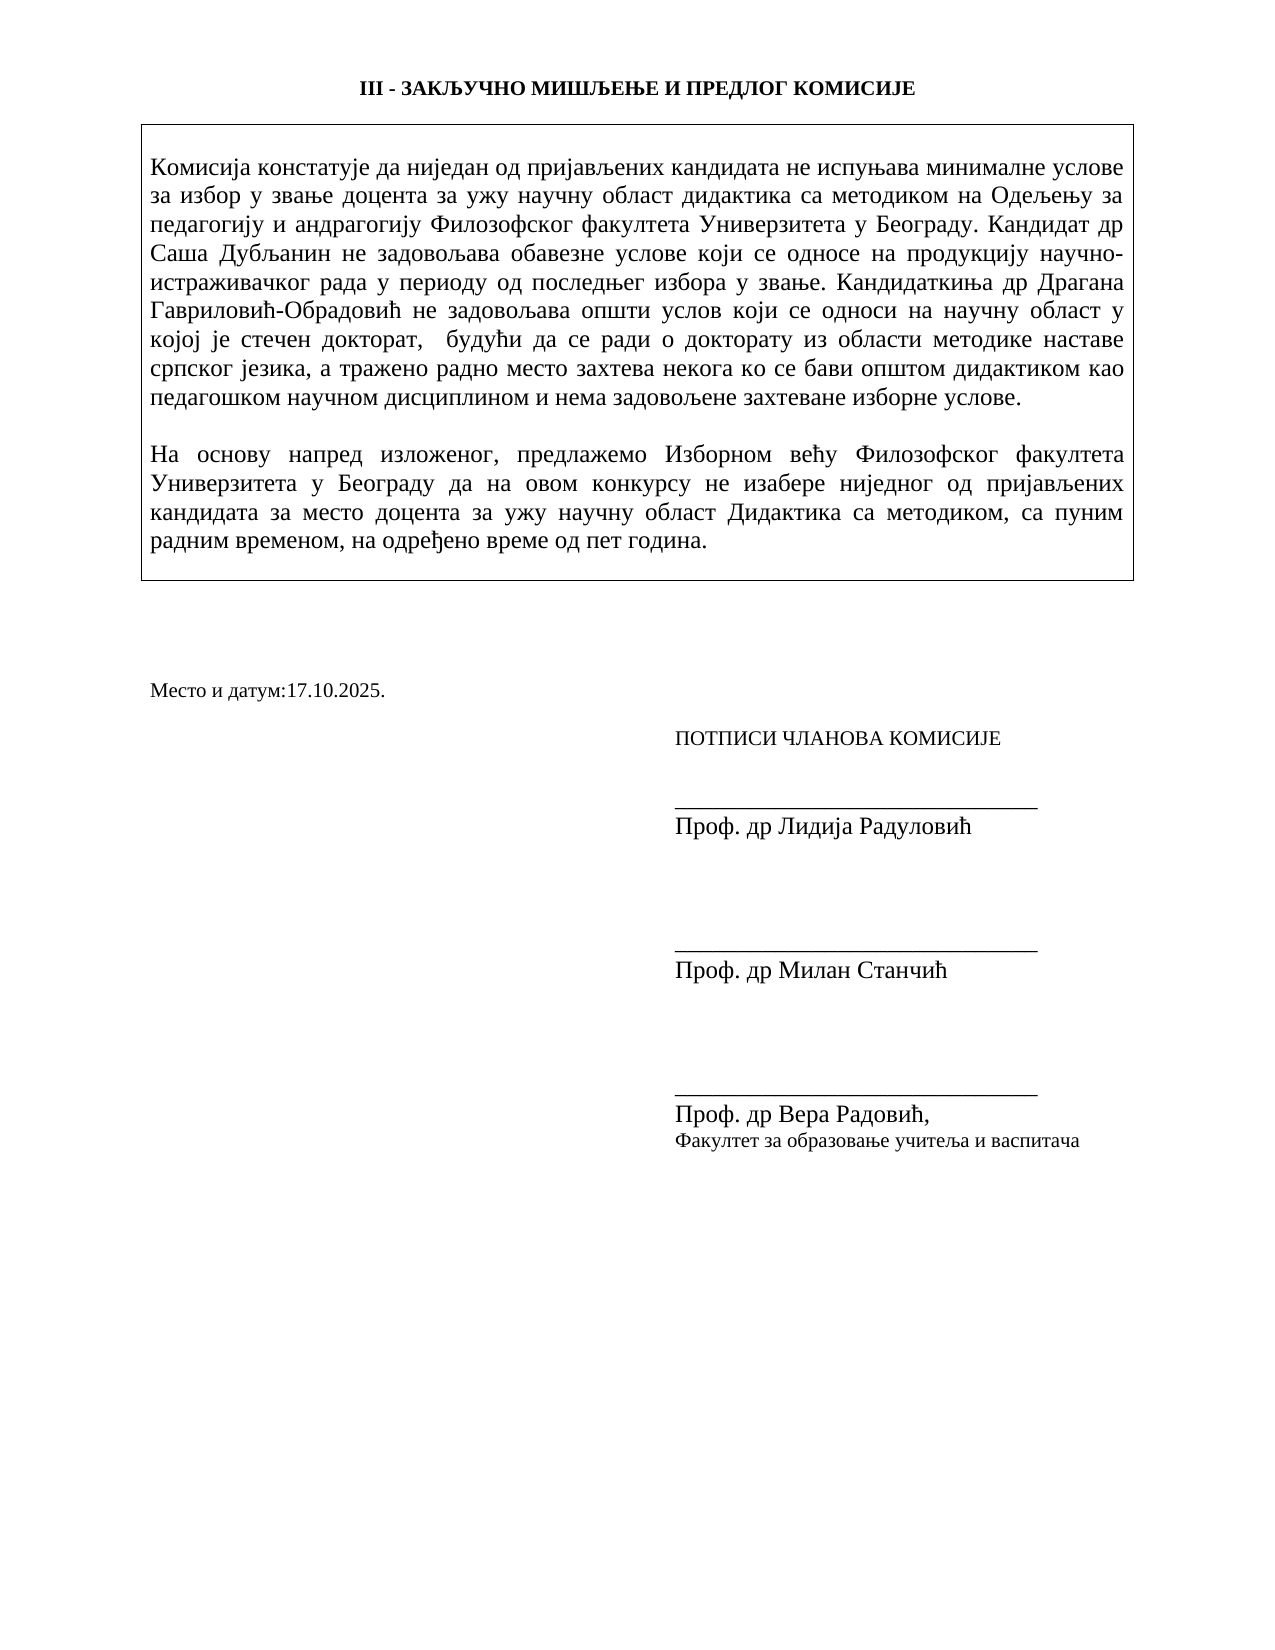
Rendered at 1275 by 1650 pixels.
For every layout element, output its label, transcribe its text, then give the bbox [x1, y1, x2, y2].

text Место и датум:17.10.2025. [150, 677, 1125, 702]
text Проф. др Вера Радовић, [592, 1099, 1125, 1128]
text Проф. др Лидија Радуловић [601, 811, 1125, 840]
text _____________________________ [150, 1070, 1125, 1099]
text Проф. др Милан Станчић [150, 955, 1125, 984]
text _____________________________ [150, 926, 1125, 955]
text Факултет за образовање учитеља и васпитача [601, 1128, 1125, 1152]
text III - ЗАКЉУЧНО МИШЉЕЊЕ И ПРЕДЛОГ КОМИСИЈЕ [150, 76, 1125, 100]
text _____________________________ [600, 783, 1125, 811]
text Комисија констатује да ниједан од пријављених кандидата не испуњава минималне услове за избор у звање доцента за ужу научну област дидактика са методиком на Одељењу за педагогију и андрагогију Филозофског факултета Универзитета у Београду. Кандидат др Саша Дубљанин не задовољава обавезне услове који се односе на продукцију научно-истраживачког рада у периоду од последњег избора у звање. Кандидаткиња др Драгана Гавриловић-Обрадовић не задовољава општи услов који се односи на научну област у којој је стечен докторат, будући да се ради о докторату из области методике наставе српског језика, а тражено радно место захтева некога ко се бави општом дидактиком као педагошком научном дисциплином и нема задовољене захтеване изборне услове. [150, 152, 1125, 410]
text На основу напред изложеног, предлажемо Изборном већу Филозофског факултета Универзитета у Београду да на овом конкурсу не изабере ниједног од пријављених кандидата за место доцента за ужу научну област Дидактика са методиком, са пуним радним временом, на одређено време од пет година. [150, 439, 1125, 554]
text ПОТПИСИ ЧЛАНОВА КОМИСИЈЕ [150, 726, 1125, 750]
